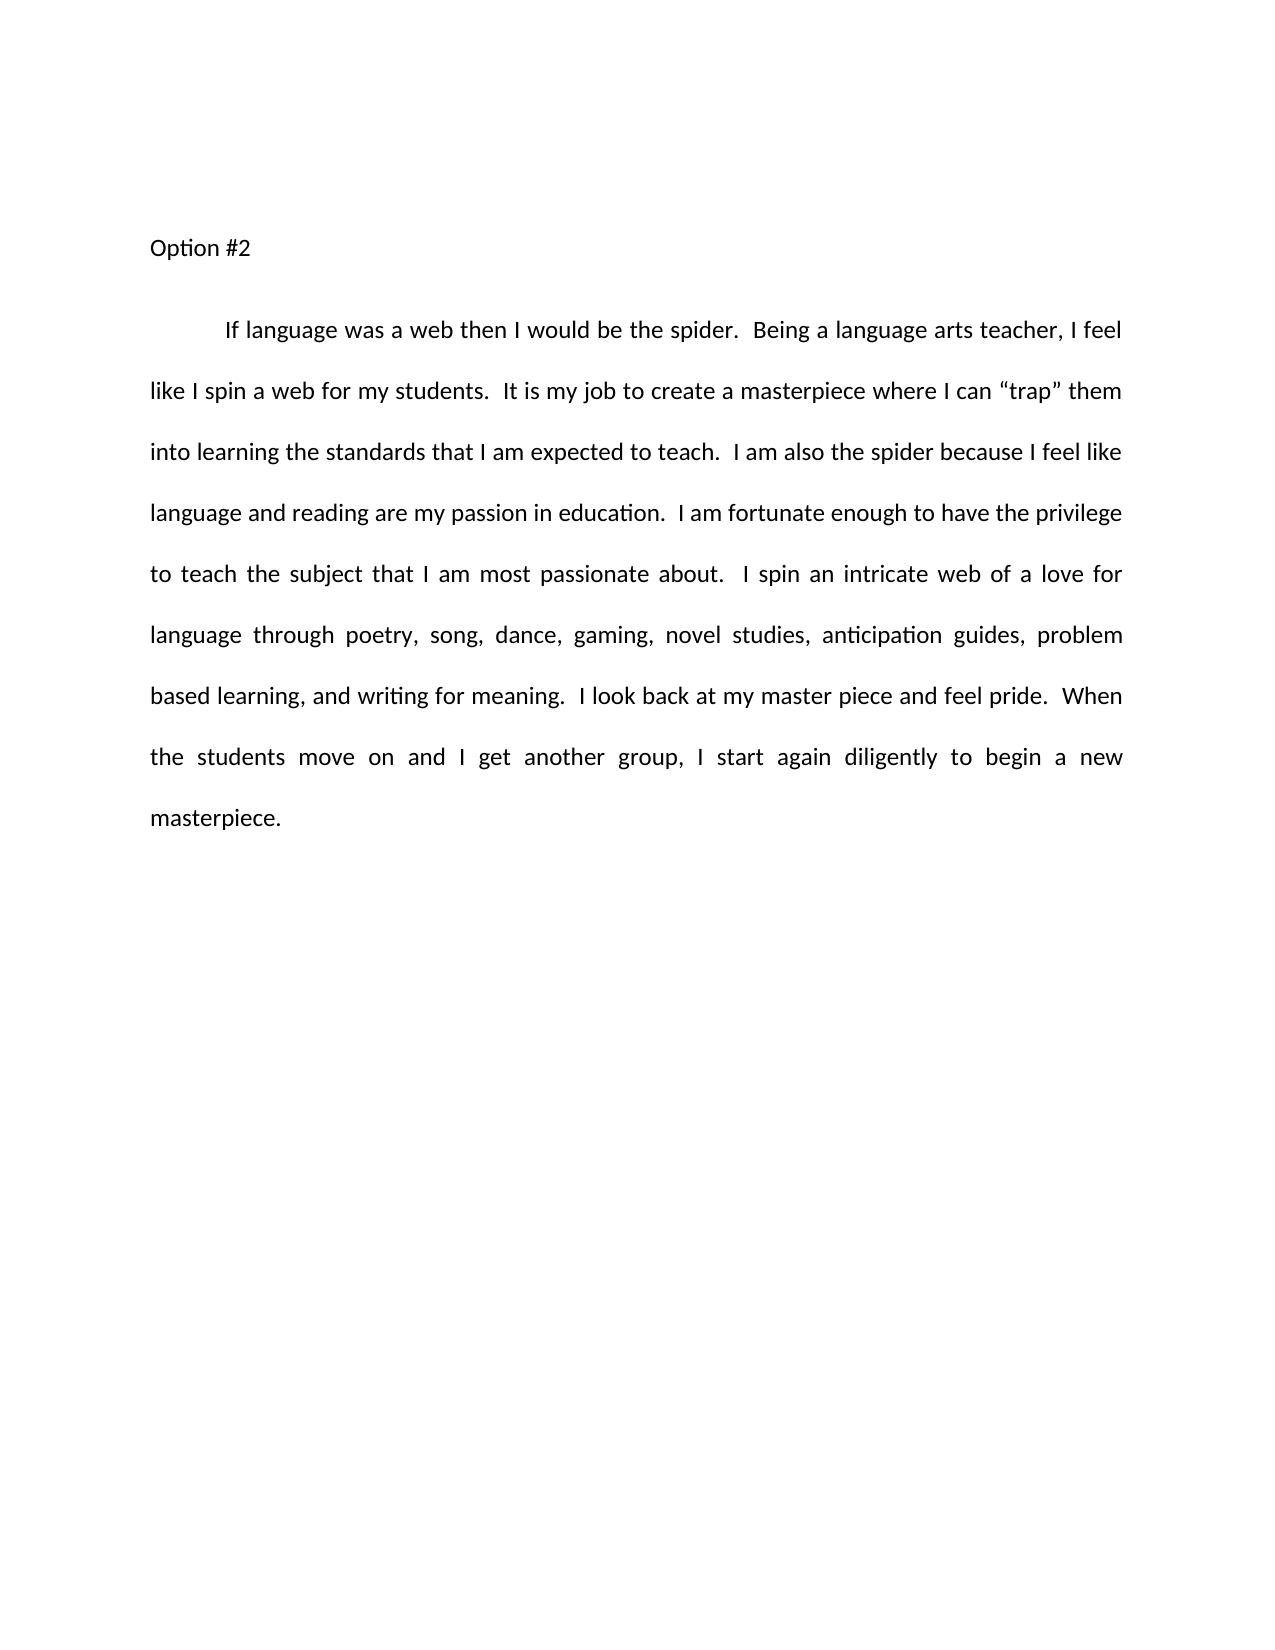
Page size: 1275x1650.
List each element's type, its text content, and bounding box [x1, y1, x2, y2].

text Option #2 [150, 232, 1125, 262]
text If language was a web then I would be the spider. Being a language arts teacher, I feel like I spin a web for my students. It is my job to create a masterpiece where I can “trap” them into learning the standards that I am expected to teach. I am also the spider because I feel like language and reading are my passion in education. I am fortunate enough to have the privilege to teach the subject that I am most passionate about. I spin an intricate web of a love for language through poetry, song, dance, gaming, novel studies, anticipation guides, problem based learning, and writing for meaning. I look back at my master piece and feel pride. When the students move on and I get another group, I start again diligently to begin a new masterpiece. [150, 314, 1125, 833]
